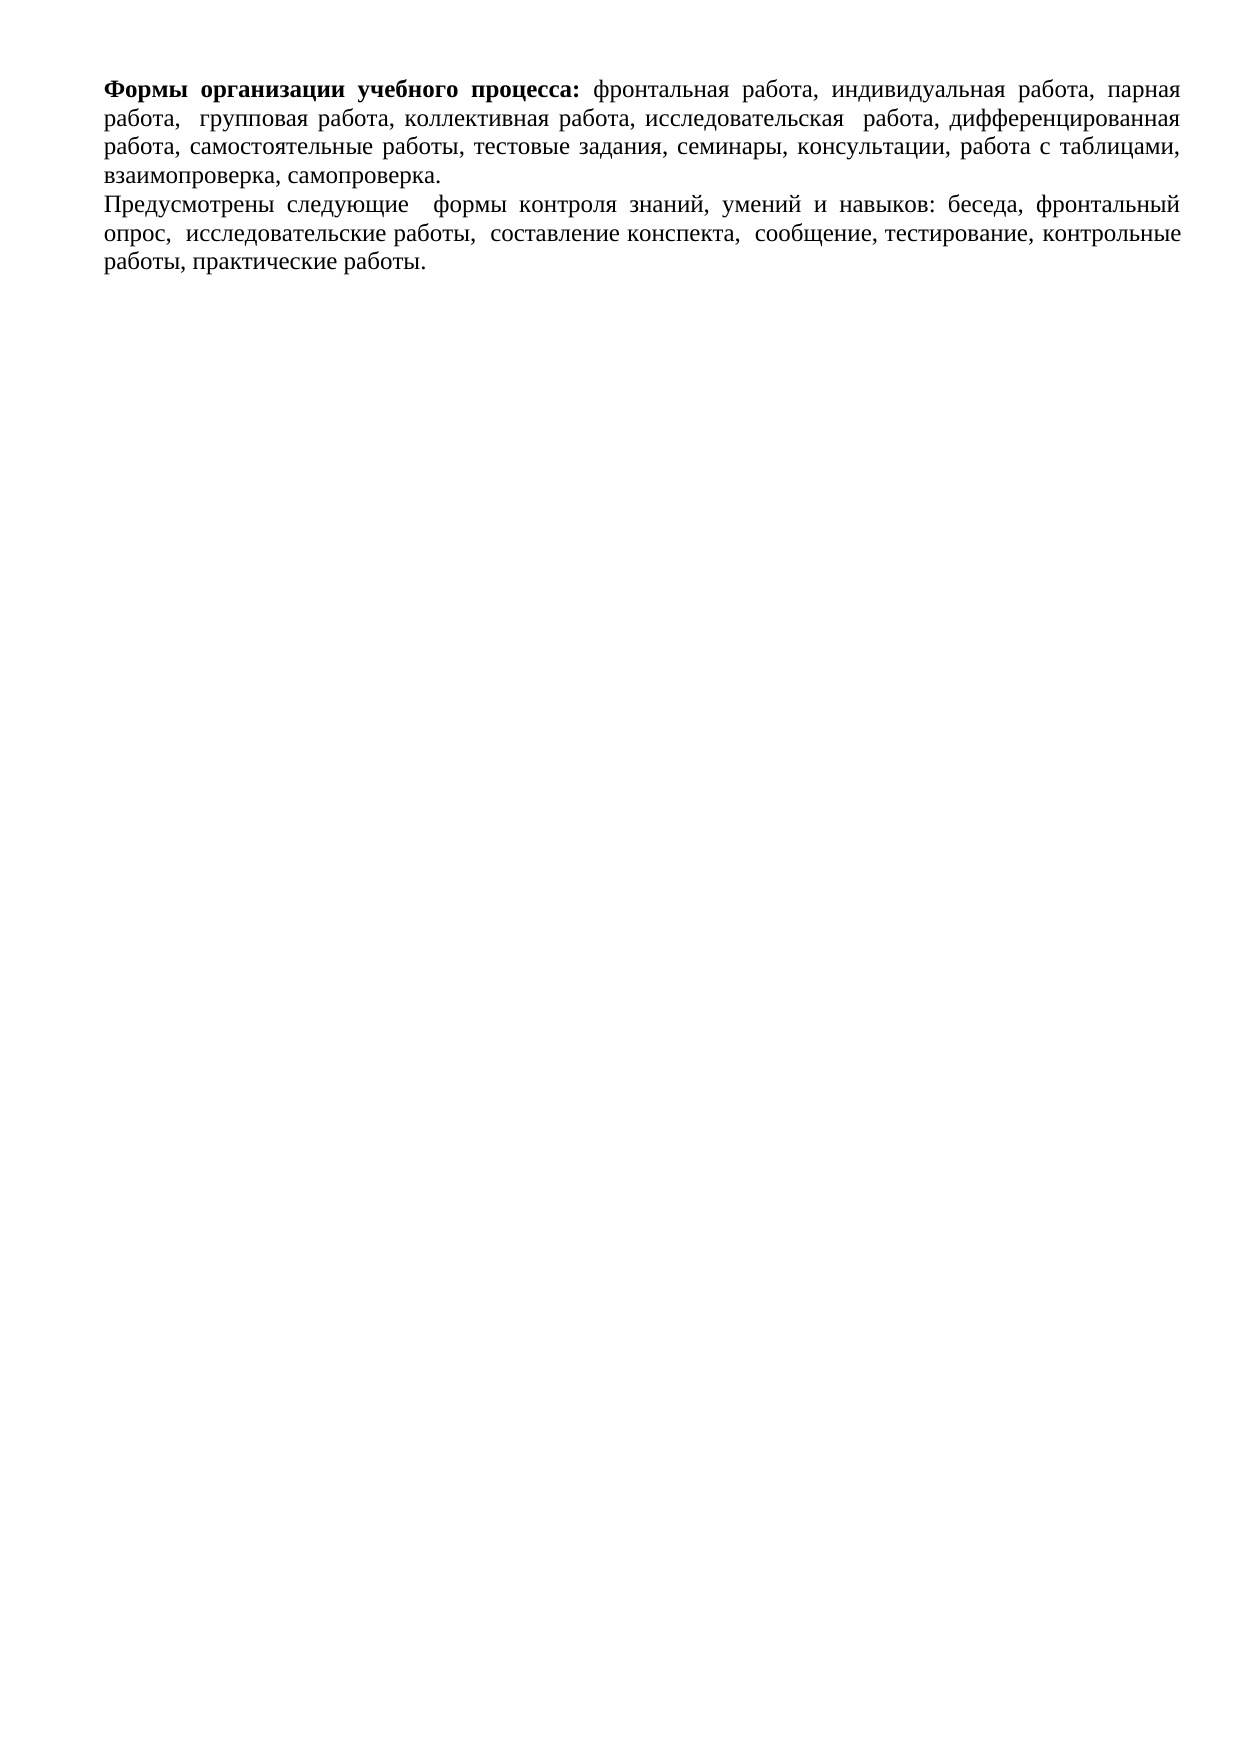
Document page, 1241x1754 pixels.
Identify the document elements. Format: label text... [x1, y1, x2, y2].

text Формы организации учебного процесса: фронтальная работа, индивидуальная работа, парная работа, групповая работа, коллективная работа, исследовательская работа, дифференцированная работа, самостоятельные работы, тестовые задания, семинары, консультации, работа с таблицами, взаимопроверка, самопроверка. [103, 74, 1181, 189]
text Предусмотрены следующие формы контроля знаний, умений и навыков: беседа, фронтальный опрос, исследовательские работы, составление конспекта, сообщение, тестирование, контрольные работы, практические работы. [103, 189, 1181, 275]
